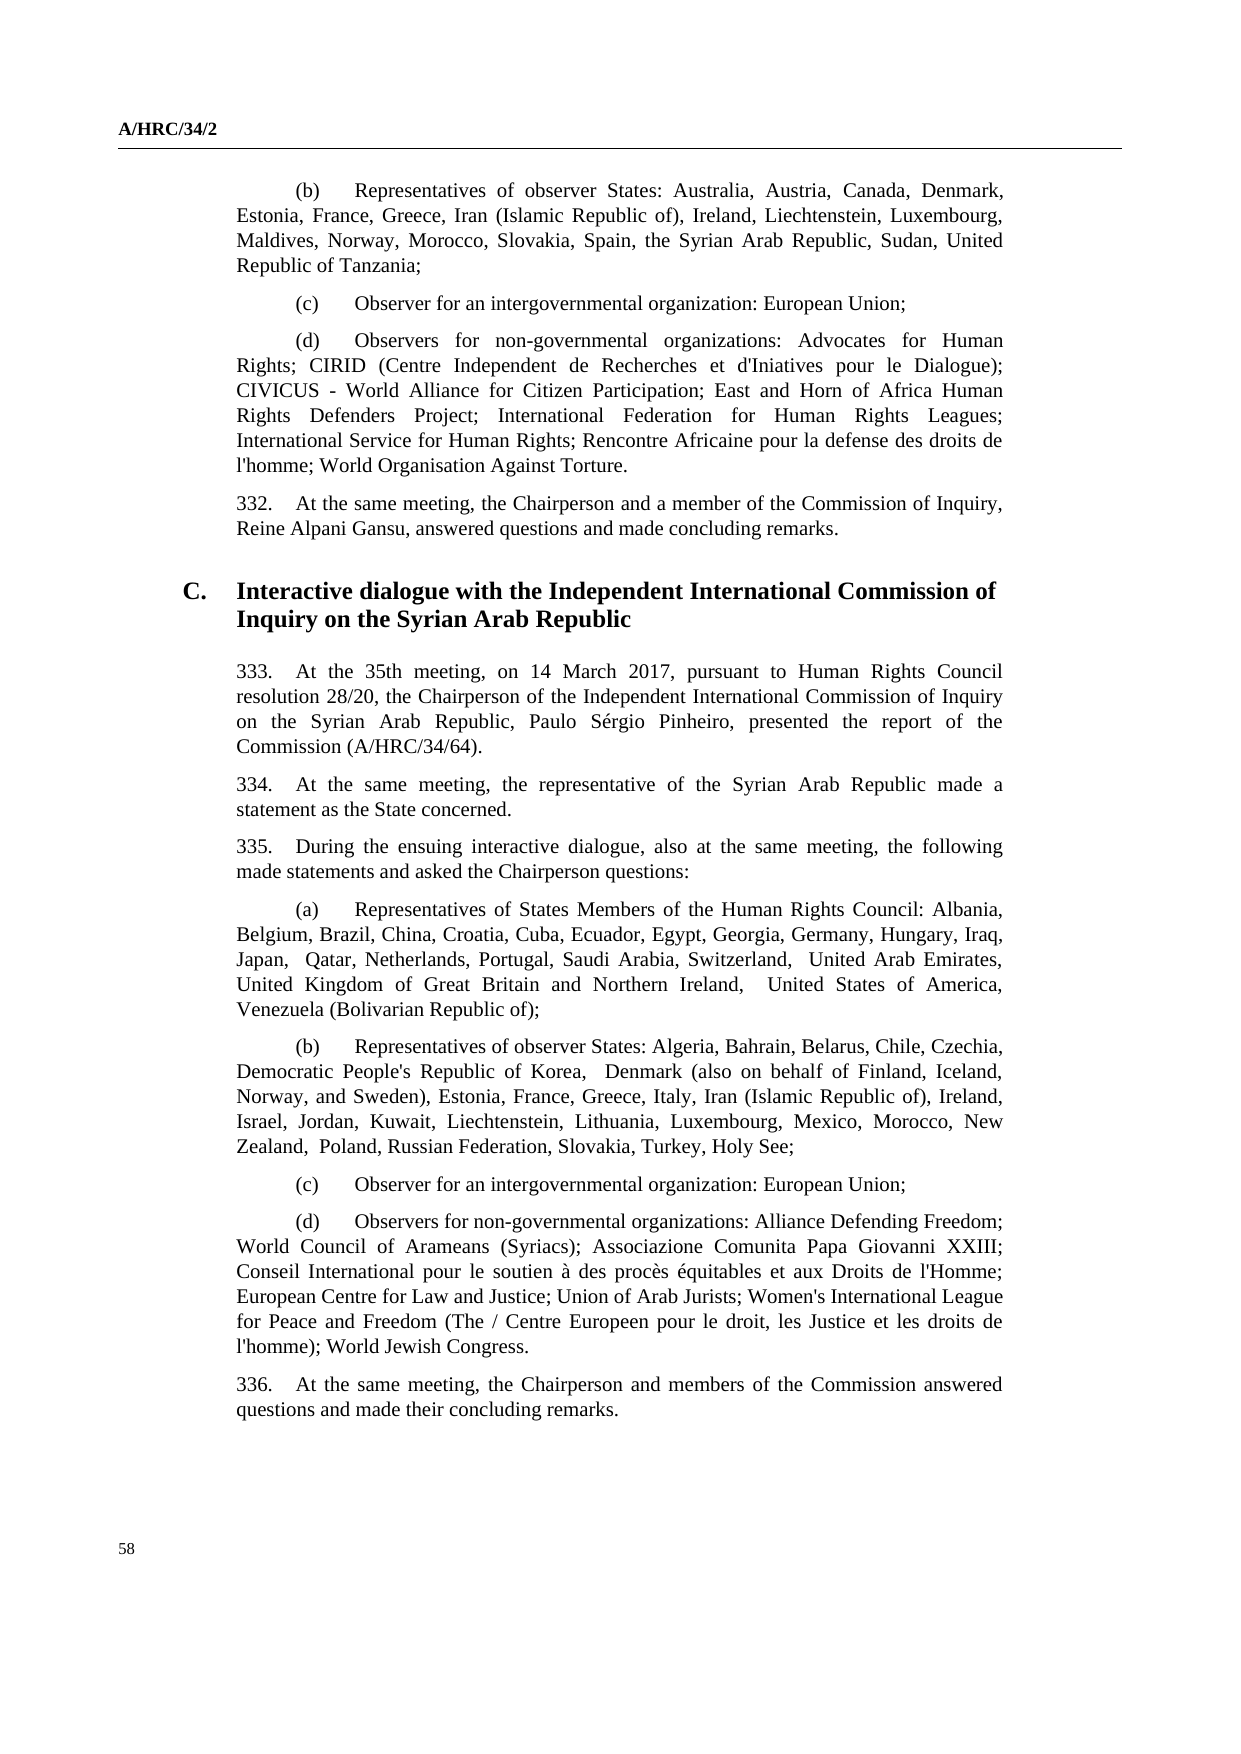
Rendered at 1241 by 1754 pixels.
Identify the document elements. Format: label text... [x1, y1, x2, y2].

text (b) Representatives of observer States: Algeria, Bahrain, Belarus, Chile, Czechia, Democratic People's Republic of Korea, Denmark (also on behalf of Finland, Iceland, Norway, and Sweden), Estonia, France, Greece, Italy, Iran (Islamic Republic of), Ireland, Israel, Jordan, Kuwait, Liechtenstein, Lithuania, Luxembourg, Mexico, Morocco, New Zealand, Poland, Russian Federation, Slovakia, Turkey, Holy See; [236, 1033, 1004, 1158]
text (c) Observer for an intergovernmental organization: European Union; [236, 290, 1004, 315]
text (a) Representatives of States Members of the Human Rights Council: Albania, Belgium, Brazil, China, Croatia, Cuba, Ecuador, Egypt, Georgia, Germany, Hungary, Iraq, Japan, Qatar, Netherlands, Portugal, Saudi Arabia, Switzerland, United Arab Emirates, United Kingdom of Great Britain and Northern Ireland, United States of America, Venezuela (Bolivarian Republic of); [236, 896, 1004, 1021]
text 334. At the same meeting, the representative of the Syrian Arab Republic made a statement as the State concerned. [236, 771, 1004, 821]
text (d) Observers for non-governmental organizations: Advocates for Human Rights; CIRID (Centre Independent de Recherches et d'Iniatives pour le Dialogue); CIVICUS - World Alliance for Citizen Participation; East and Horn of Africa Human Rights Defenders Project; International Federation for Human Rights Leagues; International Service for Human Rights; Rencontre Africaine pour la defense des droits de l'homme; World Organisation Against Torture. [236, 327, 1004, 477]
text 332. At the same meeting, the Chairperson and a member of the Commission of Inquiry, Reine Alpani Gansu, answered questions and made concluding remarks. [236, 490, 1004, 540]
text (d) Observers for non-governmental organizations: Alliance Defending Freedom; World Council of Arameans (Syriacs); Associazione Comunita Papa Giovanni XXIII; Conseil International pour le soutien à des procès équitables et aux Droits de l'Homme; European Centre for Law and Justice; Union of Arab Jurists; Women's International League for Peace and Freedom (The / Centre Europeen pour le droit, les Justice et les droits de l'homme); World Jewish Congress. [236, 1208, 1004, 1358]
text C. Interactive dialogue with the Independent International Commission of Inquiry on the Syrian Arab Republic [118, 577, 1004, 633]
text (c) Observer for an intergovernmental organization: European Union; [236, 1171, 1004, 1196]
text (b) Representatives of observer States: Australia, Austria, Canada, Denmark, Estonia, France, Greece, Iran (Islamic Republic of), Ireland, Liechtenstein, Luxembourg, Maldives, Norway, Morocco, Slovakia, Spain, the Syrian Arab Republic, Sudan, United Republic of Tanzania; [236, 177, 1004, 277]
text 333. At the 35th meeting, on 14 March 2017, pursuant to Human Rights Council resolution 28/20, the Chairperson of the Independent International Commission of Inquiry on the Syrian Arab Republic, Paulo Sérgio Pinheiro, presented the report of the Commission (A/HRC/34/64). [236, 658, 1004, 758]
text 336. At the same meeting, the Chairperson and members of the Commission answered questions and made their concluding remarks. [236, 1371, 1004, 1421]
text 335. During the ensuing interactive dialogue, also at the same meeting, the following made statements and asked the Chairperson questions: [236, 833, 1004, 883]
